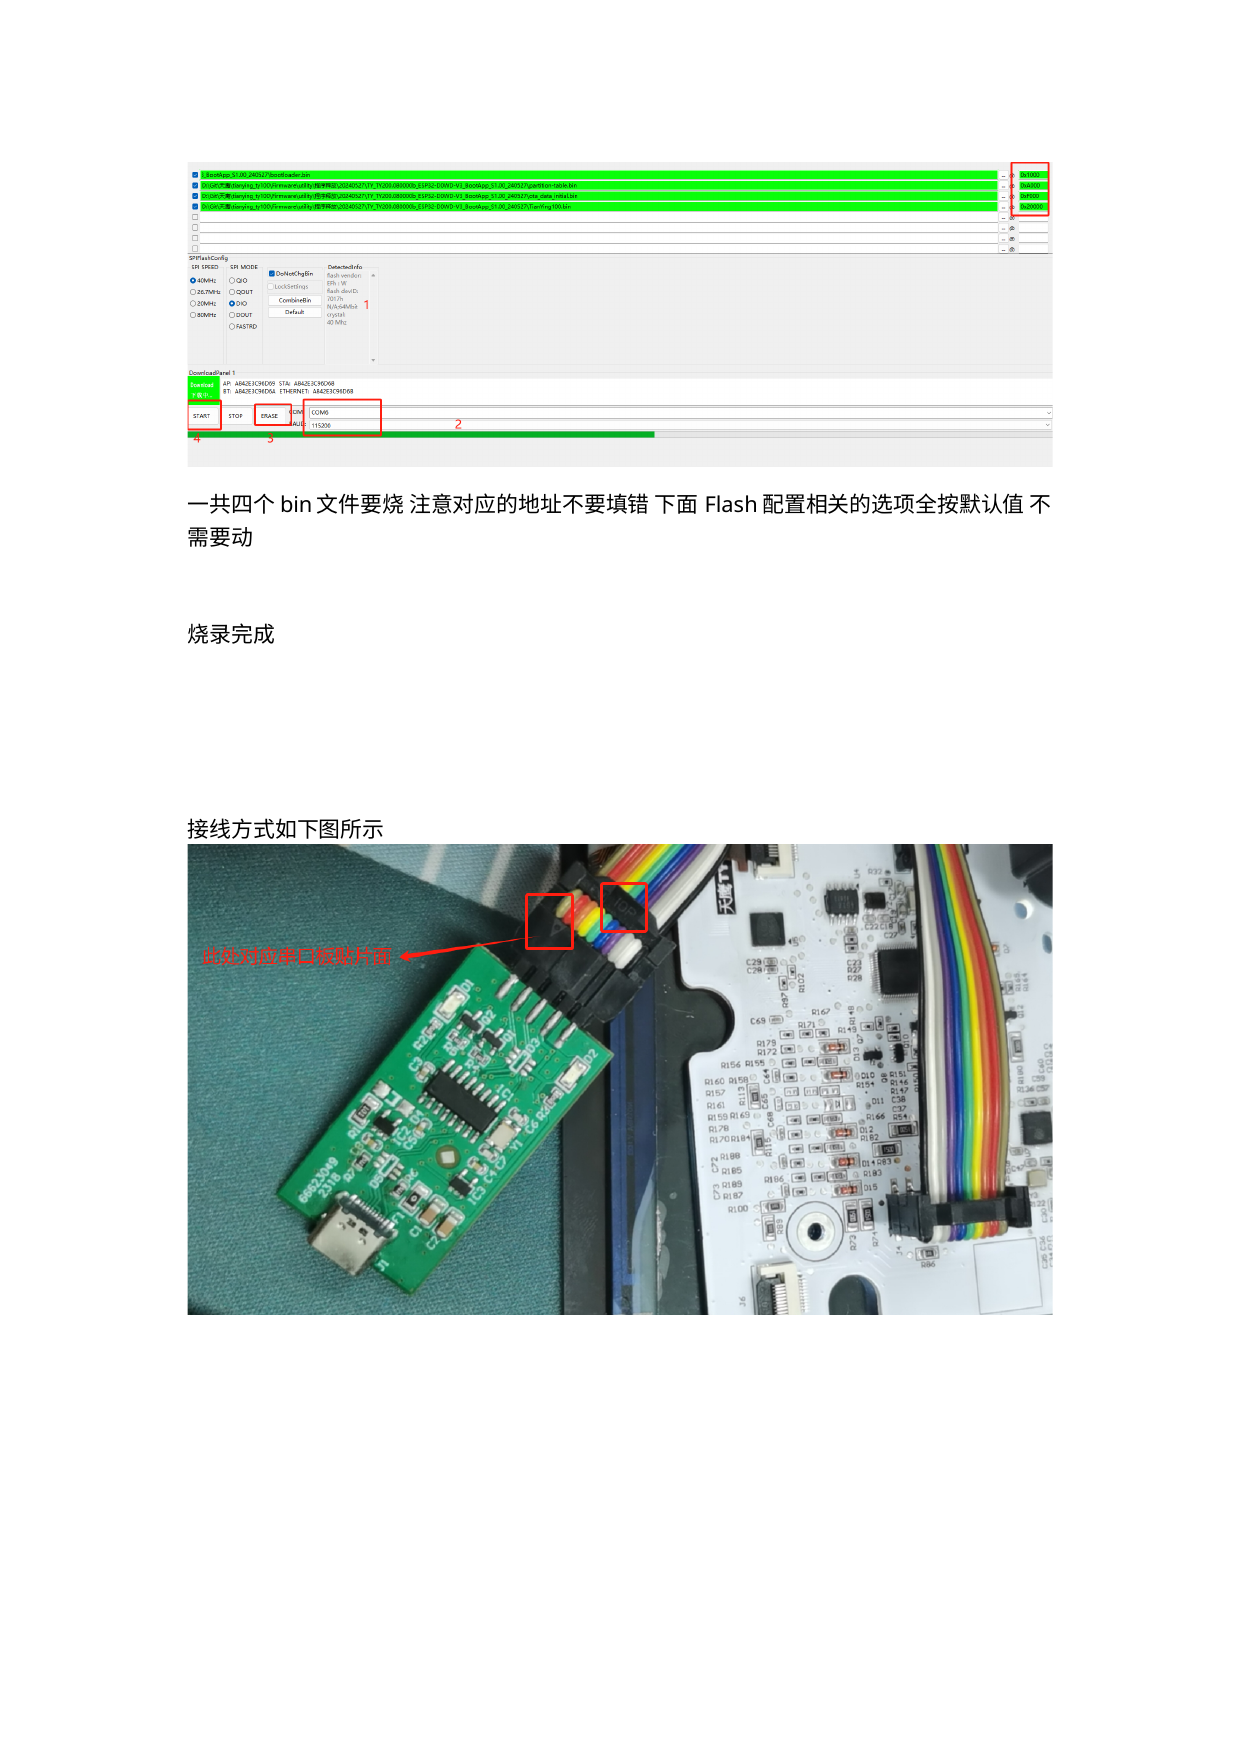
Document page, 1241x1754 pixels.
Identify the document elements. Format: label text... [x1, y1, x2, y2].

text 接线方式如下图所示 [187, 812, 1053, 844]
text 一共四个bin文件要烧 注意对应的地址不要填错 下面Flash配置相关的选项全按默认值 不需要动 [187, 487, 1053, 552]
picture [187, 162, 1053, 467]
picture [187, 844, 1053, 1315]
text 烧录完成 [187, 617, 1053, 649]
